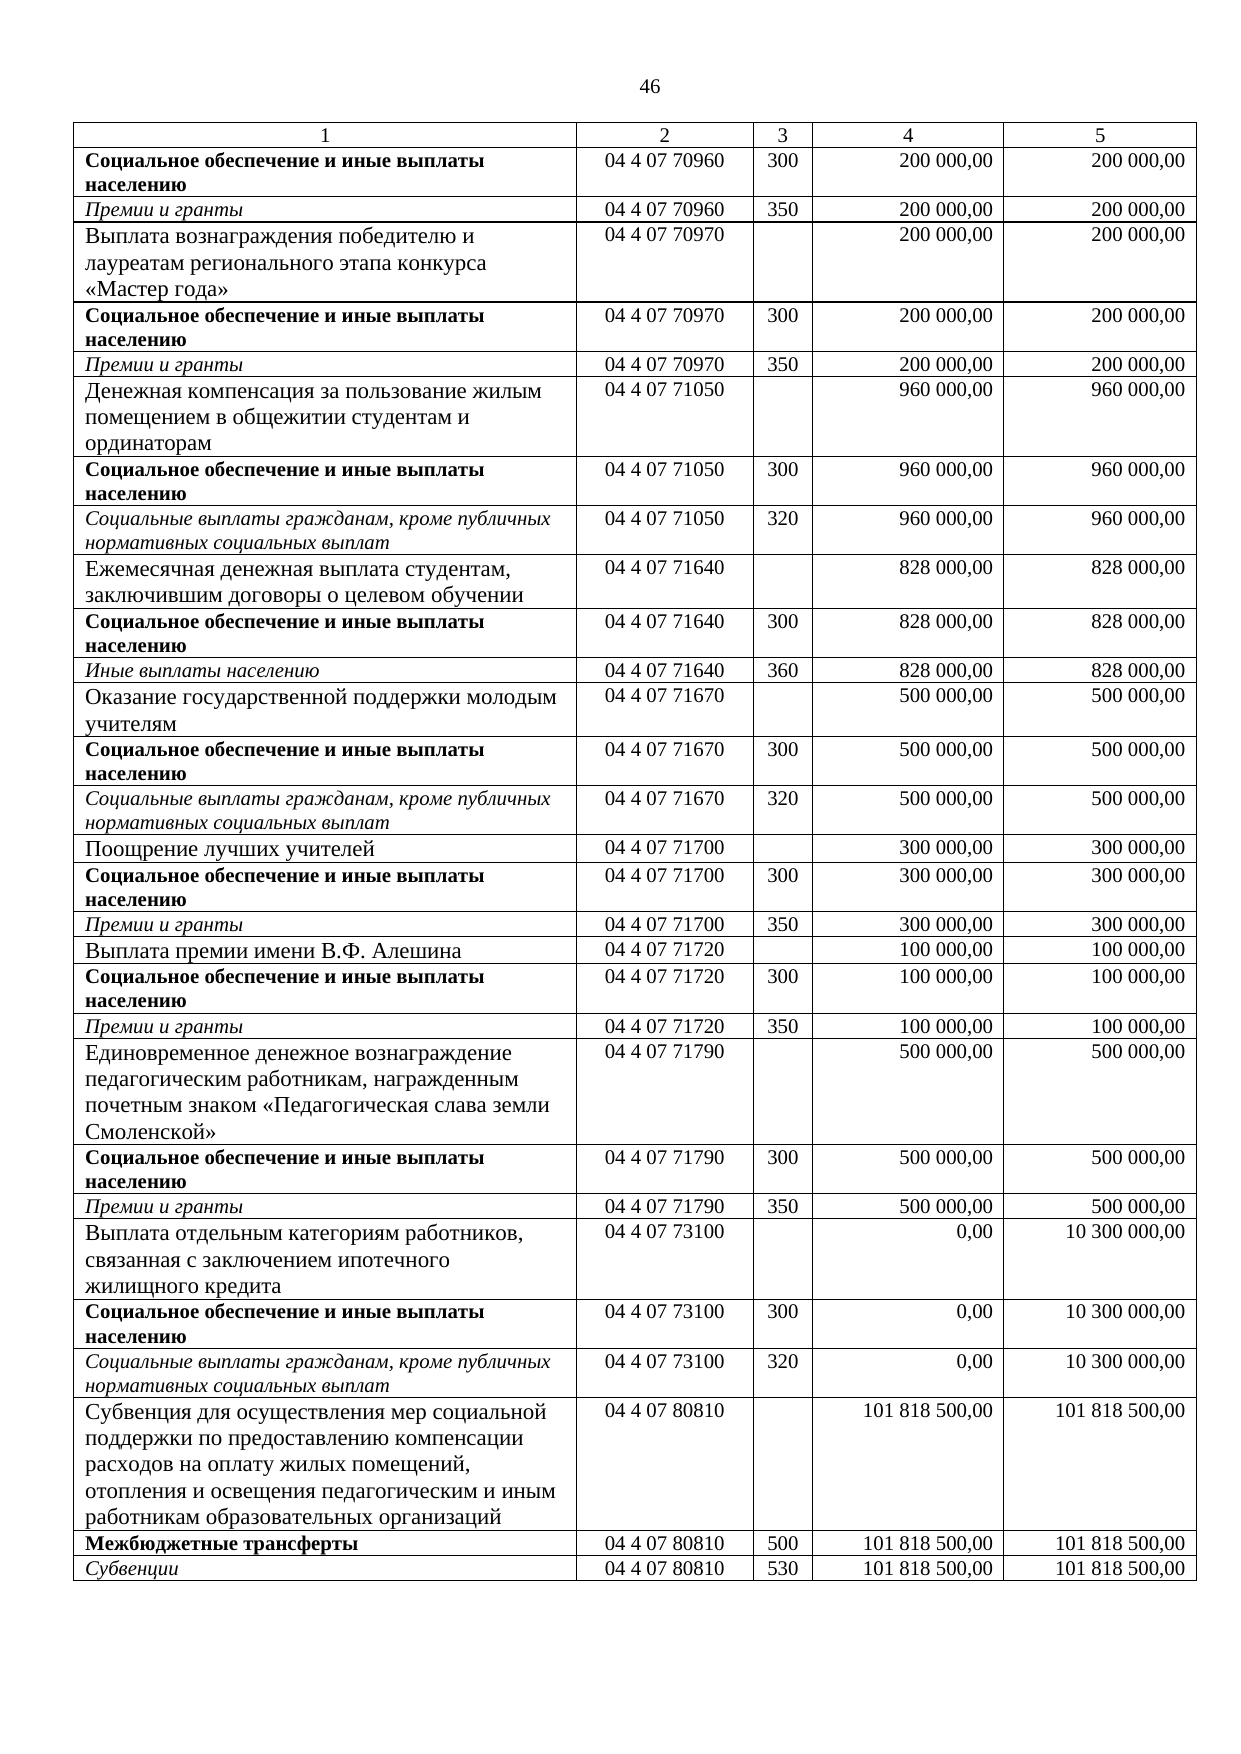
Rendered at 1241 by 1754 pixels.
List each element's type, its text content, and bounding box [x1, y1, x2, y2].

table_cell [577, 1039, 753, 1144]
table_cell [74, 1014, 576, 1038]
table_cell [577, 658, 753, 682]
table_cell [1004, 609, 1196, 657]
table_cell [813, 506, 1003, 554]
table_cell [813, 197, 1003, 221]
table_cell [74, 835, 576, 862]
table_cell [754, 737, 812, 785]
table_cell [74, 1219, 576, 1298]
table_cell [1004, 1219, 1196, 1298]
table_header 2 [577, 123, 753, 147]
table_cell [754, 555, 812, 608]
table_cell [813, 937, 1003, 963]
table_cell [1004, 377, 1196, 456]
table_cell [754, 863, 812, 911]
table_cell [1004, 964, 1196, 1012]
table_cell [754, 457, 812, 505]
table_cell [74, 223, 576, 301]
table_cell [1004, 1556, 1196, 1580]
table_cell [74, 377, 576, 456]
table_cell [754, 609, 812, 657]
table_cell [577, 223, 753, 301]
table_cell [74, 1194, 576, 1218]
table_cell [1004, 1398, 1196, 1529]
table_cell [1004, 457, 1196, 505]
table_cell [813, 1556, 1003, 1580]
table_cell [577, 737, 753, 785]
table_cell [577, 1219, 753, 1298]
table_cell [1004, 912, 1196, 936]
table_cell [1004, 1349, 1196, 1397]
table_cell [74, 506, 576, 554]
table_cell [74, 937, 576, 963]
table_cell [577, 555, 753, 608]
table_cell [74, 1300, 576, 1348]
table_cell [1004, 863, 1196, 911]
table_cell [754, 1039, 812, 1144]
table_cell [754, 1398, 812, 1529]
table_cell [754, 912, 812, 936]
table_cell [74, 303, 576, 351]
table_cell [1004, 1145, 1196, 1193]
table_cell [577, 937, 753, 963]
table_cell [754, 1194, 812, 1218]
table_header 3 [754, 123, 812, 147]
table_header 4 [813, 123, 1003, 147]
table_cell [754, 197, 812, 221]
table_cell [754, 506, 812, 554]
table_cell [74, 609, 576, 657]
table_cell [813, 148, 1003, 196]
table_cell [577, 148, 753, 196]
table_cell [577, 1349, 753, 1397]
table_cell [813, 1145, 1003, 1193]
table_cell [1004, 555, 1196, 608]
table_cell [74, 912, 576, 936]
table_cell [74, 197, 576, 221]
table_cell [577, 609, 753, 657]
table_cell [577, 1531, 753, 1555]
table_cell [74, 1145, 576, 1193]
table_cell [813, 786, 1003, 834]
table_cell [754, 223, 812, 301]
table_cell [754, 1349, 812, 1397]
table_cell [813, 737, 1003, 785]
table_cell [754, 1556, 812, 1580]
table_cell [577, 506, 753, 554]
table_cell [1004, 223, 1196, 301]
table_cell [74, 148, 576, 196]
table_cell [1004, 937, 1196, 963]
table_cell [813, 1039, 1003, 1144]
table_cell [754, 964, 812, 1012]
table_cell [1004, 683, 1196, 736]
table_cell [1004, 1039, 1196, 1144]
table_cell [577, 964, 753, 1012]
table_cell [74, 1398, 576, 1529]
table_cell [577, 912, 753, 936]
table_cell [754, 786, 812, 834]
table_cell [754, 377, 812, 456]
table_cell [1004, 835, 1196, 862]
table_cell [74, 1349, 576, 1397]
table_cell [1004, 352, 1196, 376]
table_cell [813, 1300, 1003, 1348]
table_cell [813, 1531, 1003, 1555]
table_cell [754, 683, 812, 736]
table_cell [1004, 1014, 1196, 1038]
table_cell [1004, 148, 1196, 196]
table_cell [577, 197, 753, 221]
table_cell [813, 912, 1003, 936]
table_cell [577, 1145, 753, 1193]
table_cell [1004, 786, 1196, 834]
table_header 5 [1004, 123, 1196, 147]
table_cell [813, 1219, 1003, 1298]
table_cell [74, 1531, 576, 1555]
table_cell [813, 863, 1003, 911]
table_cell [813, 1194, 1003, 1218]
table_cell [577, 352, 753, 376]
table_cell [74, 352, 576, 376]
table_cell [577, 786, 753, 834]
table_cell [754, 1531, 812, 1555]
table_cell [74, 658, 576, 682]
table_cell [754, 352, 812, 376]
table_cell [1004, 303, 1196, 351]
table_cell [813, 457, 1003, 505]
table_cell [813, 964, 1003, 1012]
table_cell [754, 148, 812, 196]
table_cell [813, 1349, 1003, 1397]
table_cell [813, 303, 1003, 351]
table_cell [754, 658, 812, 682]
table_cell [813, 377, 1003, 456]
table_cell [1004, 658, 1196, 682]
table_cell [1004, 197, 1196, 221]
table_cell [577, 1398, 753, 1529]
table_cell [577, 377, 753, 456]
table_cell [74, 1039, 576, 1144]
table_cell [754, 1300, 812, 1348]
table_header 1 [74, 123, 576, 147]
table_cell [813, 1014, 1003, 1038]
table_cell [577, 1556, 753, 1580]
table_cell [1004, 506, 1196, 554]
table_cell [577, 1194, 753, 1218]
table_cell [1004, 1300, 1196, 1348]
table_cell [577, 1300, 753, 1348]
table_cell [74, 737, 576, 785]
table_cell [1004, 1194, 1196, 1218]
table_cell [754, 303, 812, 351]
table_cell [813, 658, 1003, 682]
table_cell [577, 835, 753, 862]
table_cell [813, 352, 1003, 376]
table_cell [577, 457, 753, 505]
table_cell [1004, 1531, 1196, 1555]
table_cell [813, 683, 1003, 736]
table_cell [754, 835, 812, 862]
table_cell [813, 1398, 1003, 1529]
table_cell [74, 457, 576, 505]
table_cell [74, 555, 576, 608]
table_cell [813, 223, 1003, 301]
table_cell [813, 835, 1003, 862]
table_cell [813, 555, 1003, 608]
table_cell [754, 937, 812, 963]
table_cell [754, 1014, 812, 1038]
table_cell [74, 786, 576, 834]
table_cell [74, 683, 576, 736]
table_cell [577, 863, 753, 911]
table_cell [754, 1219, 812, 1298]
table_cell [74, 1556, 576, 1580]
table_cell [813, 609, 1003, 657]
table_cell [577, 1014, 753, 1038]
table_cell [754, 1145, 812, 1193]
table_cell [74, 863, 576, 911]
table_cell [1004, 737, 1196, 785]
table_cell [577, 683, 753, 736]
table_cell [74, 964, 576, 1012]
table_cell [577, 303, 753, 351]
